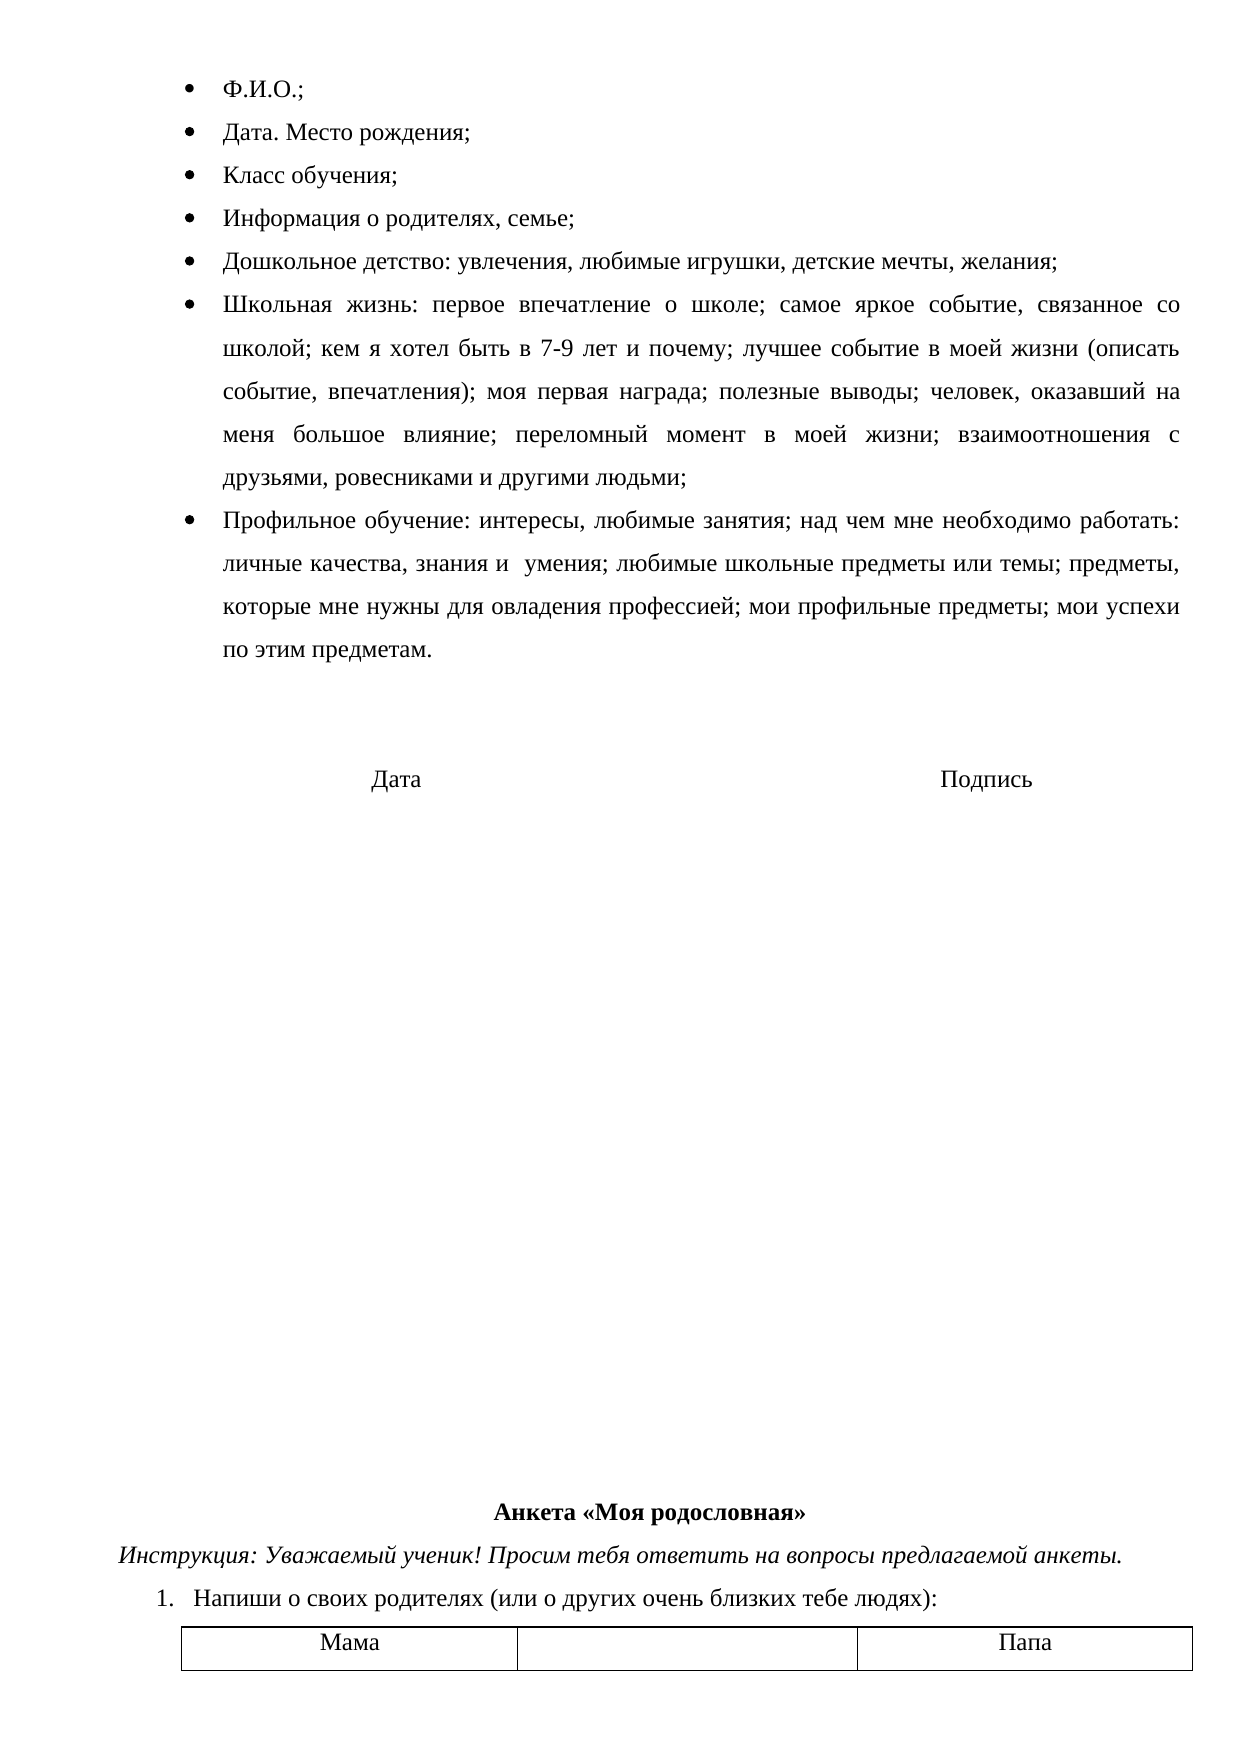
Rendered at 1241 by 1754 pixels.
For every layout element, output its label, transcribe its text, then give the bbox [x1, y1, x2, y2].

table_header Мама [182, 1628, 517, 1670]
list Дошкольное детство: увлечения, любимые игрушки, детские мечты, желания; [185, 246, 1181, 275]
list Ф.И.О.; [185, 74, 1181, 103]
text Анкета «Моя родословная» [118, 1497, 1181, 1526]
list Дата. Место рождения; [185, 117, 1181, 146]
list Класс обучения; [185, 160, 1181, 189]
list Напиши о своих родителях (или о других очень близких тебе людях): [156, 1583, 1181, 1612]
text Инструкция: Уважаемый ученик! Просим тебя ответить на вопросы предлагаемой анкеты. [118, 1540, 1181, 1569]
table_header Папа [858, 1628, 1192, 1670]
table_header [518, 1628, 857, 1670]
list Школьная жизнь: первое впечатление о школе; самое яркое событие, связанное со школой; кем я хотел быть в 7-9 лет и почему; лучшее событие в моей жизни (описать событие, впечатления); моя первая награда; полезные выводы; человек, оказавший на меня большое влияние; переломный момент в моей жизни; взаимоотношения с друзьями, ровесниками и другими людьми; [185, 289, 1181, 491]
list Профильное обучение: интересы, любимые занятия; над чем мне необходимо работать: личные качества, знания и умения; любимые школьные предметы или темы; предметы, которые мне нужны для овладения профессией; мои профильные предметы; мои успехи по этим предметам. [185, 505, 1181, 663]
text Дата Подпись [223, 764, 1181, 793]
list Информация о родителях, семье; [185, 203, 1181, 232]
